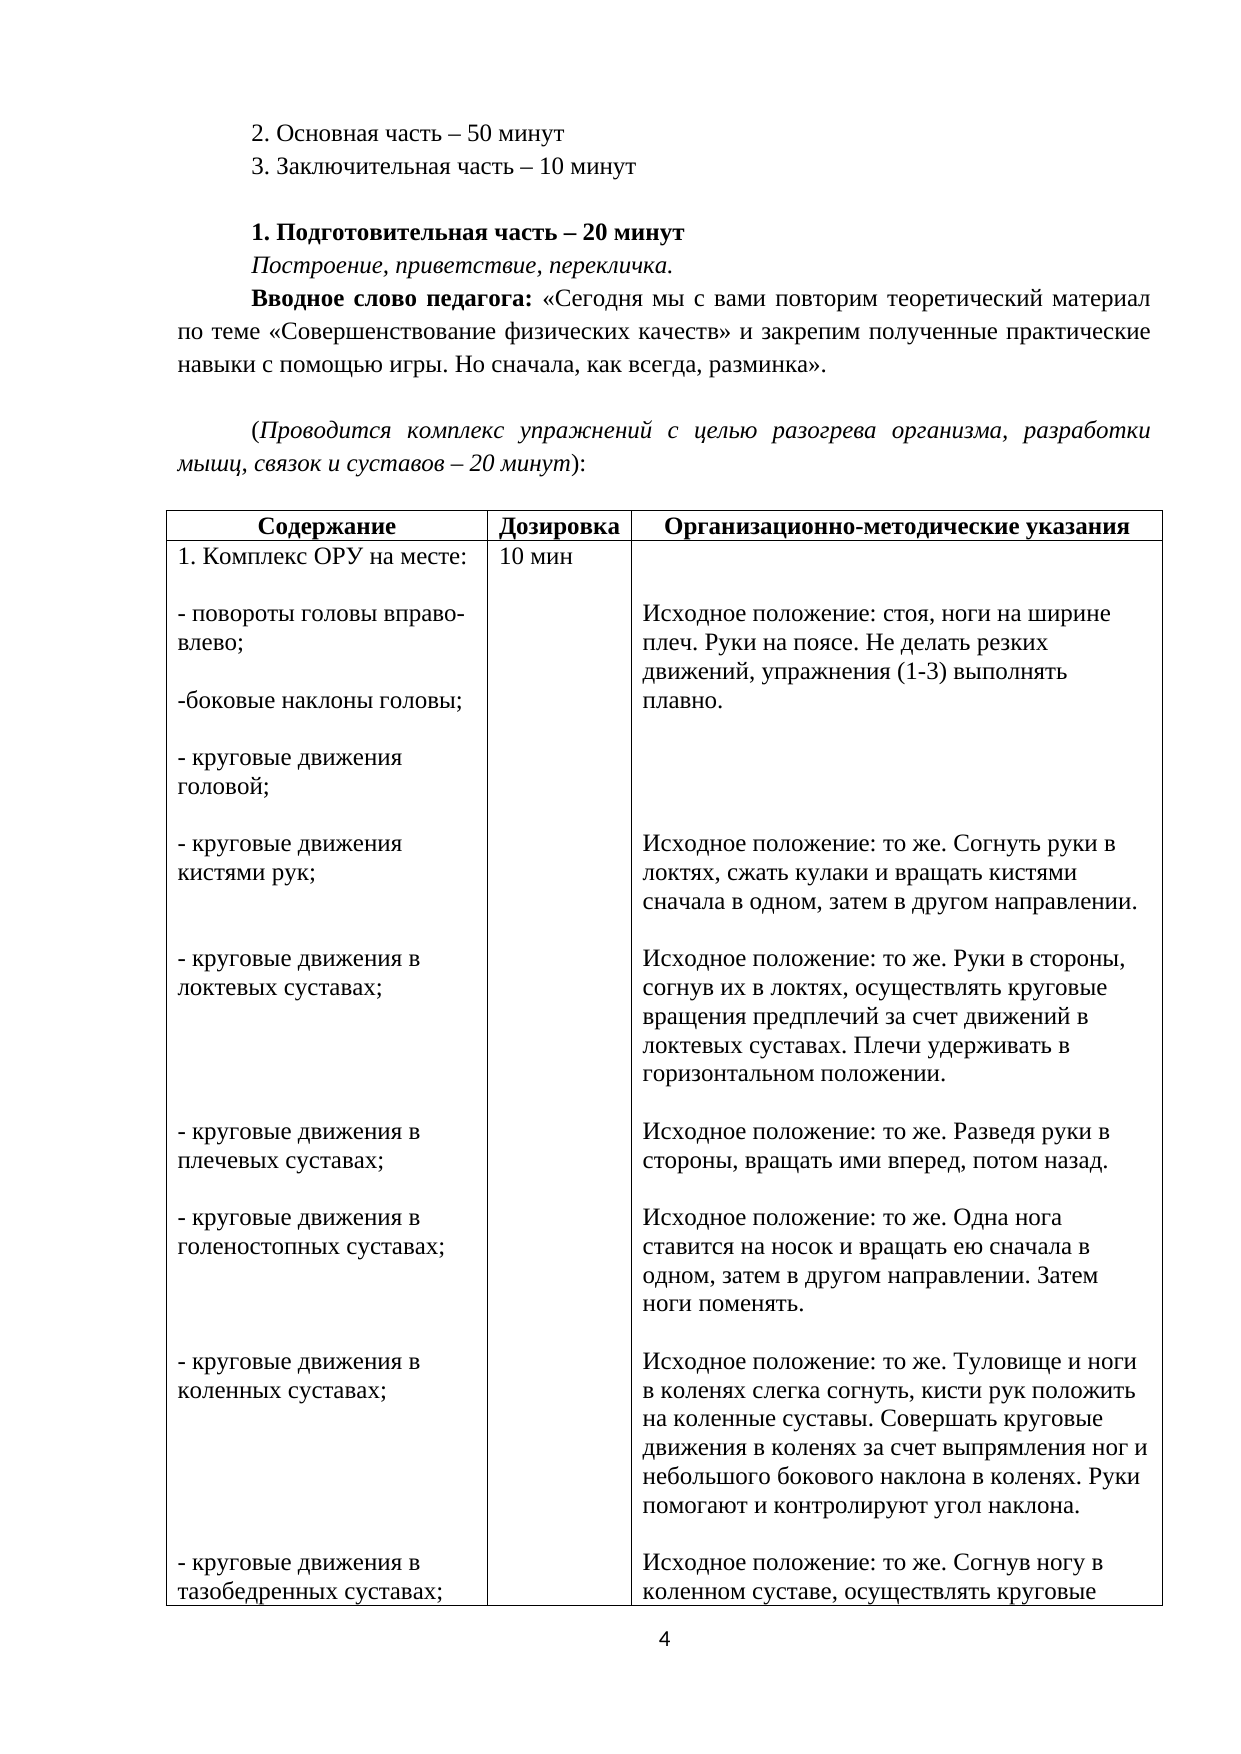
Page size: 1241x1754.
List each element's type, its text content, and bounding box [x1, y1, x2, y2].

text 2. Основная часть – 50 минут [177, 118, 1152, 147]
table_cell 10 мин [488, 541, 631, 1605]
text 3. Заключительная часть – 10 минут [177, 151, 1152, 180]
table_header Дозировка [488, 511, 631, 540]
table_header Организационно-методические указания [632, 511, 1162, 540]
table_header Содержание [167, 511, 487, 540]
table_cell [167, 541, 487, 1605]
text (Проводится комплекс упражнений с целью разогрева организма, разработки мышц, связок и суставов – 20 минут): [177, 415, 1152, 477]
text Вводное слово педагога: «Сегодня мы с вами повторим теоретический материал по теме «Совершенствование физических качеств» и закрепим полученные практические навыки с помощью игры. Но сначала, как всегда, разминка». [177, 283, 1152, 378]
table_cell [632, 541, 1162, 1605]
text 1. Подготовительная часть – 20 минут [177, 217, 1152, 246]
text Построение, приветствие, перекличка. [177, 250, 1152, 279]
